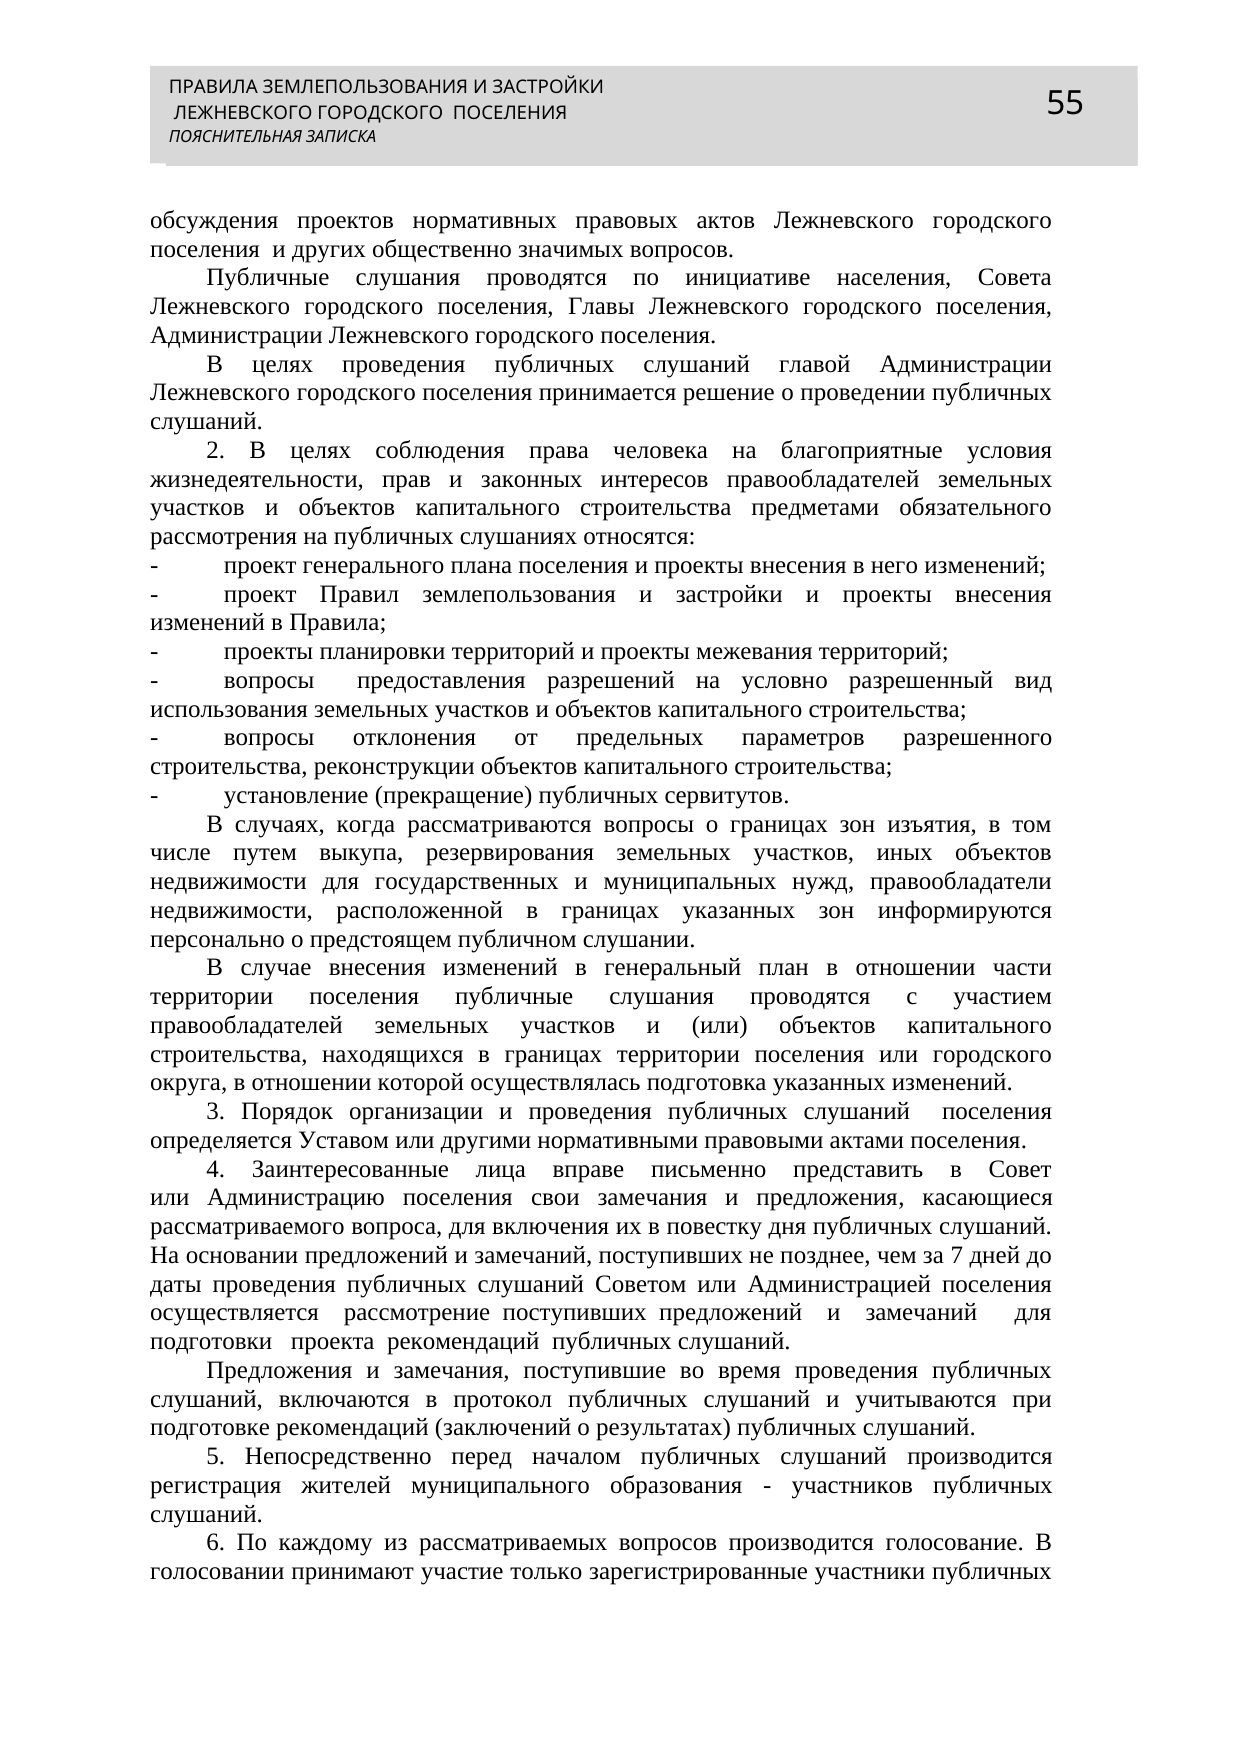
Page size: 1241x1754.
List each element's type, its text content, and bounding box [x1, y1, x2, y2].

text 4. Заинтересованные лица вправе письменно представить в Совет или Администрацию поселения свои замечания и предложения, касающиеся рассматриваемого вопроса, для включения их в повестку дня публичных слушаний. На основании предложений и замечаний, поступивших не позднее, чем за 7 дней до даты проведения публичных слушаний Советом или Администрацией поселения осуществляется рассмотрение поступивших предложений и замечаний для подготовки проекта рекомендаций публичных слушаний. [150, 1154, 1053, 1355]
list проект генерального плана поселения и проекты внесения в него изменений; [150, 550, 1053, 579]
list проекты планировки территорий и проекты межевания территорий; [150, 636, 1053, 665]
list установление (прекращение) публичных сервитутов. [150, 780, 1053, 809]
list вопросы предоставления разрешений на условно разрешенный вид использования земельных участков и объектов капитального строительства; [150, 665, 1053, 722]
text В случаях, когда рассматриваются вопросы о границах зон изъятия, в том числе путем выкупа, резервирования земельных участков, иных объектов недвижимости для государственных и муниципальных нужд, правообладатели недвижимости, расположенной в границах указанных зон информируются персонально о предстоящем публичном слушании. [150, 809, 1053, 952]
text 5. Непосредственно перед началом публичных слушаний производится регистрация жителей муниципального образования - участников публичных слушаний. [150, 1441, 1053, 1527]
text В целях проведения публичных слушаний главой Администрации Лежневского городского поселения принимается решение о проведении публичных слушаний. [150, 349, 1053, 435]
list вопросы отклонения от предельных параметров разрешенного строительства, реконструкции объектов капитального строительства; [150, 722, 1053, 780]
text Публичные слушания проводятся по инициативе населения, Совета Лежневского городского поселения, Главы Лежневского городского поселения, Администрации Лежневского городского поселения. [150, 262, 1053, 349]
text В случае внесения изменений в генеральный план в отношении части территории поселения публичные слушания проводятся с участием правообладателей земельных участков и (или) объектов капитального строительства, находящихся в границах территории поселения или городского округа, в отношении которой осуществлялась подготовка указанных изменений. [150, 952, 1053, 1096]
list проект Правил землепользования и застройки и проекты внесения изменений в Правила; [150, 579, 1053, 636]
text 3. Порядок организации и проведения публичных слушаний поселения определяется Уставом или другими нормативными правовыми актами поселения. [150, 1096, 1053, 1154]
text Предложения и замечания, поступившие во время проведения публичных слушаний, включаются в протокол публичных слушаний и учитываются при подготовке рекомендаций (заключений о результатах) публичных слушаний. [150, 1355, 1053, 1441]
text 2. В целях соблюдения права человека на благоприятные условия жизнедеятельности, прав и законных интересов правообладателей земельных участков и объектов капитального строительства предметами обязательного рассмотрения на публичных слушаниях относятся: [150, 435, 1053, 550]
